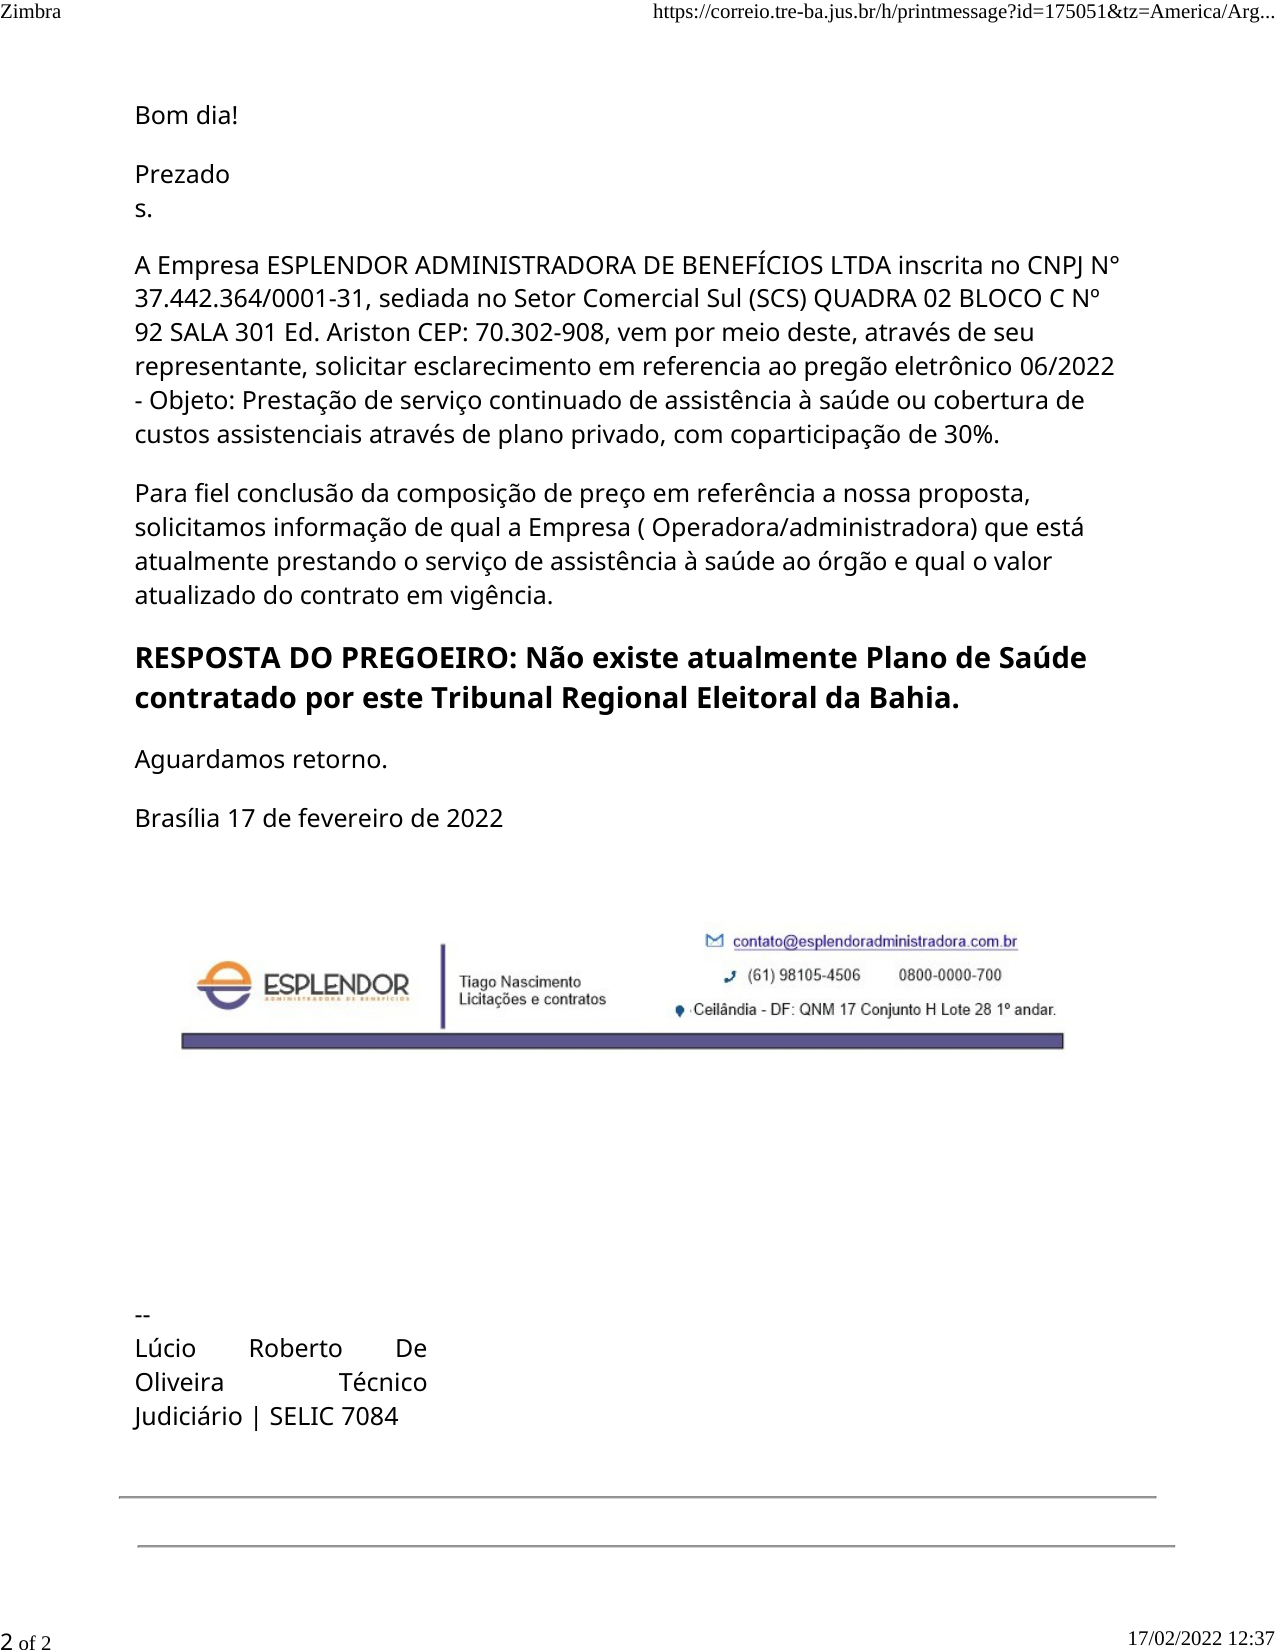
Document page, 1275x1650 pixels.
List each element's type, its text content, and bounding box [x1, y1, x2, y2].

text Brasília 17 de fevereiro de 2022 [134, 800, 1192, 834]
text A Empresa ESPLENDOR ADMINISTRADORA DE BENEFÍCIOS LTDA inscrita no CNPJ N° [134, 250, 1192, 280]
text Lúcio Roberto De Oliveira Técnico Judiciário | SELIC 7084 [134, 1331, 427, 1433]
text -- [134, 1296, 1192, 1331]
text Para fiel conclusão da composição de preço em referência a nossa proposta, solicitamos informação de qual a Empresa ( Operadora/administradora) que está atualmente prestando o serviço de assistência à saúde ao órgão e qual o valor atualizado do contrato em vigência. [134, 476, 1123, 612]
subtitle RESPOSTA DO PREGOEIRO: Não existe atualmente Plano de Saúde contratado por este Tribunal Regional Eleitoral da Bahia. [134, 637, 1192, 717]
picture [172, 922, 1067, 1058]
text Prezados. [134, 157, 241, 225]
text 37.442.364/0001-31, sediada no Setor Comercial Sul (SCS) QUADRA 02 BLOCO C Nº 92 SALA 301 Ed. Ariston CEP: 70.302-908, vem por meio deste, através de seu representante, solicitar esclarecimento em referencia ao pregão eletrônico 06/2022 - Objeto: Prestação de serviço continuado de assistência à saúde ou cobertura de custos assistenciais através de plano privado, com coparticipação de 30%. [134, 280, 1123, 451]
text Bom dia! [134, 98, 241, 132]
text Aguardamos retorno. [134, 741, 1192, 775]
